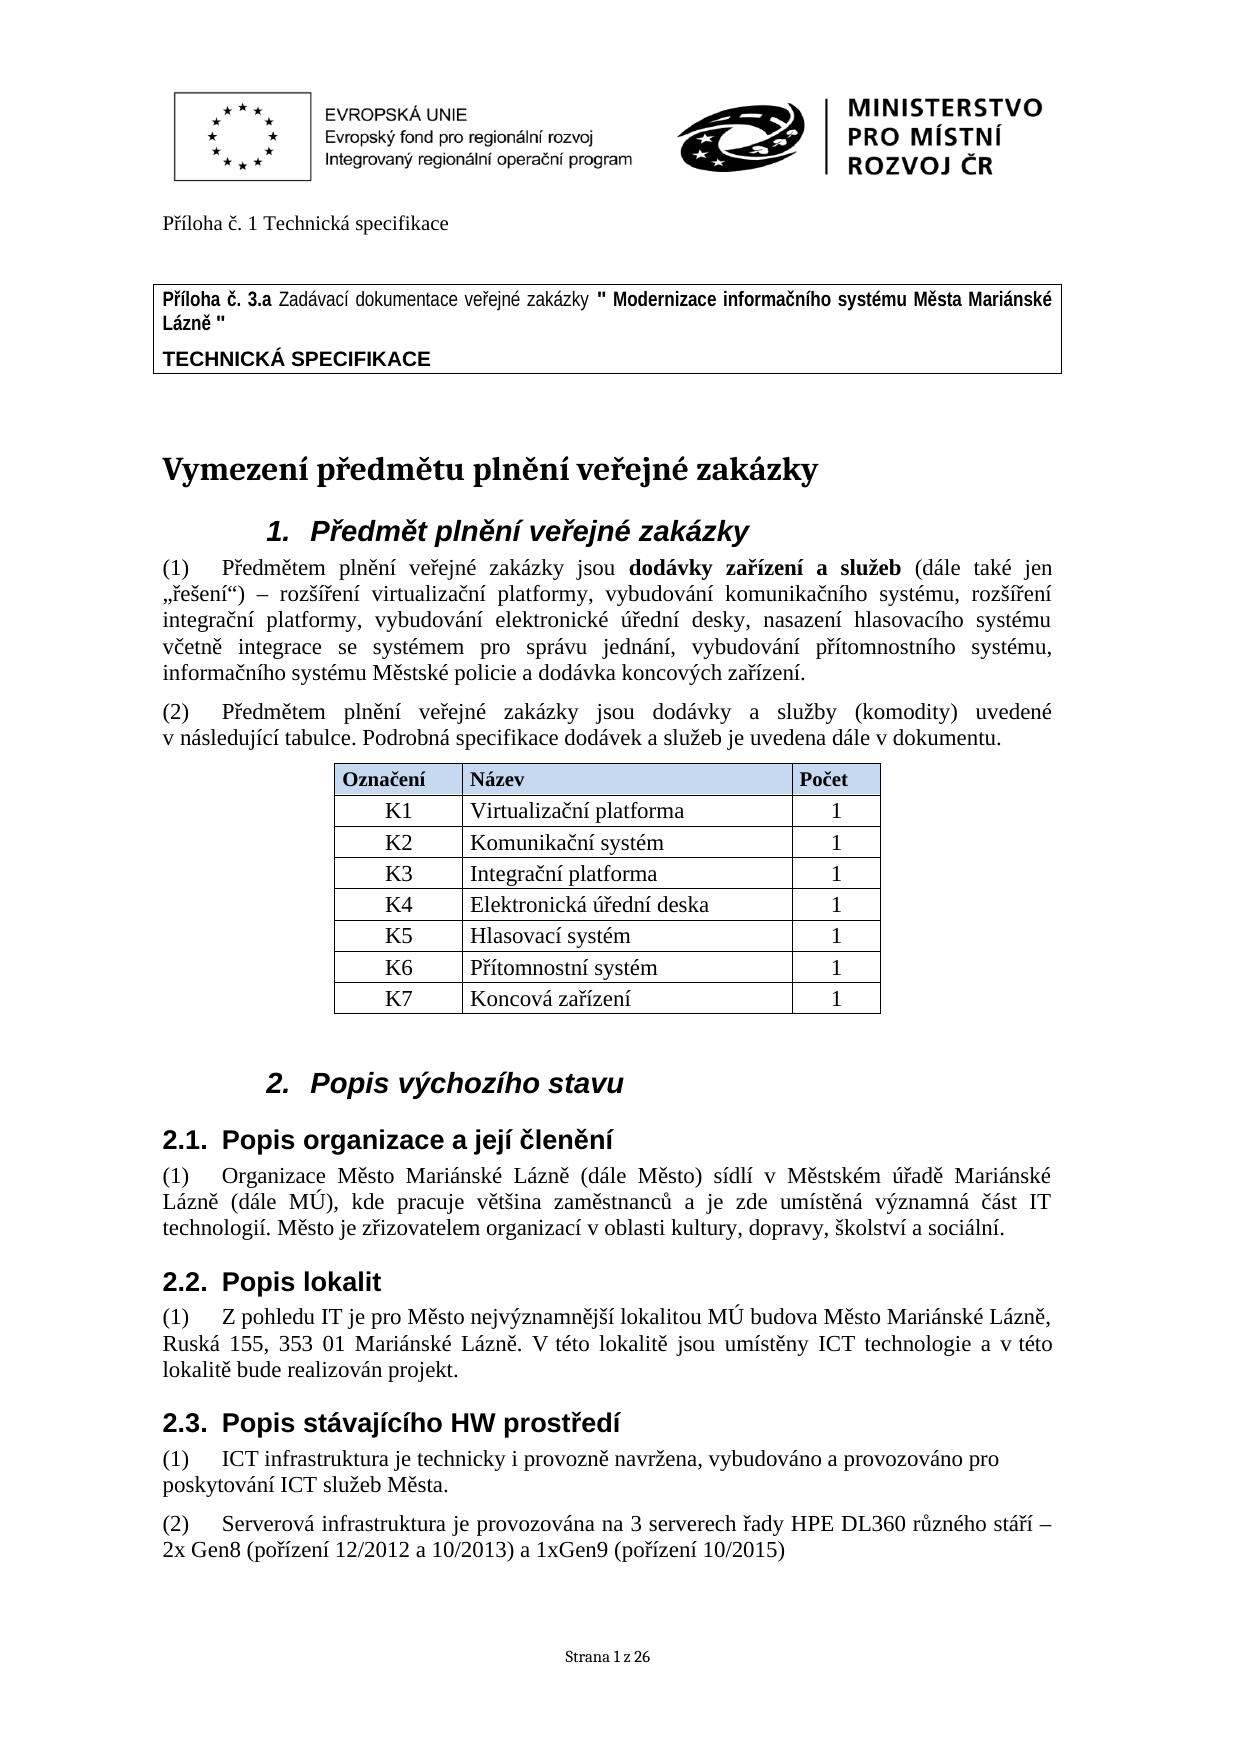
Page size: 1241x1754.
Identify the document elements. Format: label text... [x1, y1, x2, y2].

table_cell 1 [793, 952, 880, 982]
text Předmětem plnění veřejné zakázky jsou dodávky zařízení a služeb (dále také jen „řešení“) – rozšíření virtualizační platformy, vybudování komunikačního systému, rozšíření integrační platformy, vybudování elektronické úřední desky, nasazení hlasovacího systému včetně integrace se systémem pro správu jednání, vybudování přítomnostního systému, informačního systému Městské policie a dodávka koncových zařízení. [162, 554, 1053, 686]
subtitle Popis lokalit [162, 1266, 1053, 1297]
table_cell K1 [335, 796, 462, 826]
table_cell 1 [793, 858, 880, 888]
table_cell 1 [793, 921, 880, 951]
table_cell 1 [793, 983, 880, 1013]
subtitle Popis výchozího stavu [266, 1066, 1053, 1099]
table_cell 1 [793, 796, 880, 826]
table_cell Koncová zařízení [463, 983, 792, 1013]
text ICT infrastruktura je technicky i provozně navržena, vybudováno a provozováno pro poskytování ICT služeb Města. [162, 1445, 1053, 1497]
table_cell K3 [335, 858, 462, 888]
table_cell K2 [335, 827, 462, 857]
table_cell 1 [793, 827, 880, 857]
text Předmětem plnění veřejné zakázky jsou dodávky a služby (komodity) uvedené v následující tabulce. Podrobná specifikace dodávek a služeb je uvedena dále v dokumentu. [162, 698, 1053, 751]
table_cell Hlasovací systém [463, 921, 792, 951]
subtitle Vymezení předmětu plnění veřejné zakázky [162, 451, 1053, 489]
table_header Název [463, 764, 792, 794]
table_cell Elektronická úřední deska [463, 889, 792, 919]
subtitle Popis stávajícího HW prostředí [162, 1407, 1053, 1438]
table_cell K5 [335, 921, 462, 951]
table_cell Virtualizační platforma [463, 796, 792, 826]
table_header Počet [793, 764, 880, 794]
table_cell Přítomnostní systém [463, 952, 792, 982]
table_cell Komunikační systém [463, 827, 792, 857]
text Z pohledu IT je pro Město nejvýznamnější lokalitou MÚ budova Město Mariánské Lázně, Ruská 155, 353 01 Mariánské Lázně. V této lokalitě jsou umístěny ICT technologie a v této lokalitě bude realizován projekt. [162, 1303, 1053, 1382]
picture [166, 73, 1049, 198]
table_cell K4 [335, 889, 462, 919]
table_cell 1 [793, 889, 880, 919]
text Organizace Město Mariánské Lázně (dále Město) sídlí v Městském úřadě Mariánské Lázně (dále MÚ), kde pracuje většina zaměstnanců a je zde umístěná významná část IT technologií. Město je zřizovatelem organizací v oblasti kultury, dopravy, školství a sociální. [162, 1162, 1053, 1241]
table_cell K6 [335, 952, 462, 982]
table_header Označení [335, 764, 462, 794]
table_cell K7 [335, 983, 462, 1013]
text Serverová infrastruktura je provozována na 3 serverech řady HPE DL360 různého stáří – 2x Gen8 (pořízení 12/2012 a 10/2013) a 1xGen9 (pořízení 10/2015) [162, 1510, 1053, 1563]
table_cell Integrační platforma [463, 858, 792, 888]
subtitle Popis organizace a její členění [162, 1124, 1053, 1155]
subtitle Předmět plnění veřejné zakázky [266, 514, 1053, 547]
